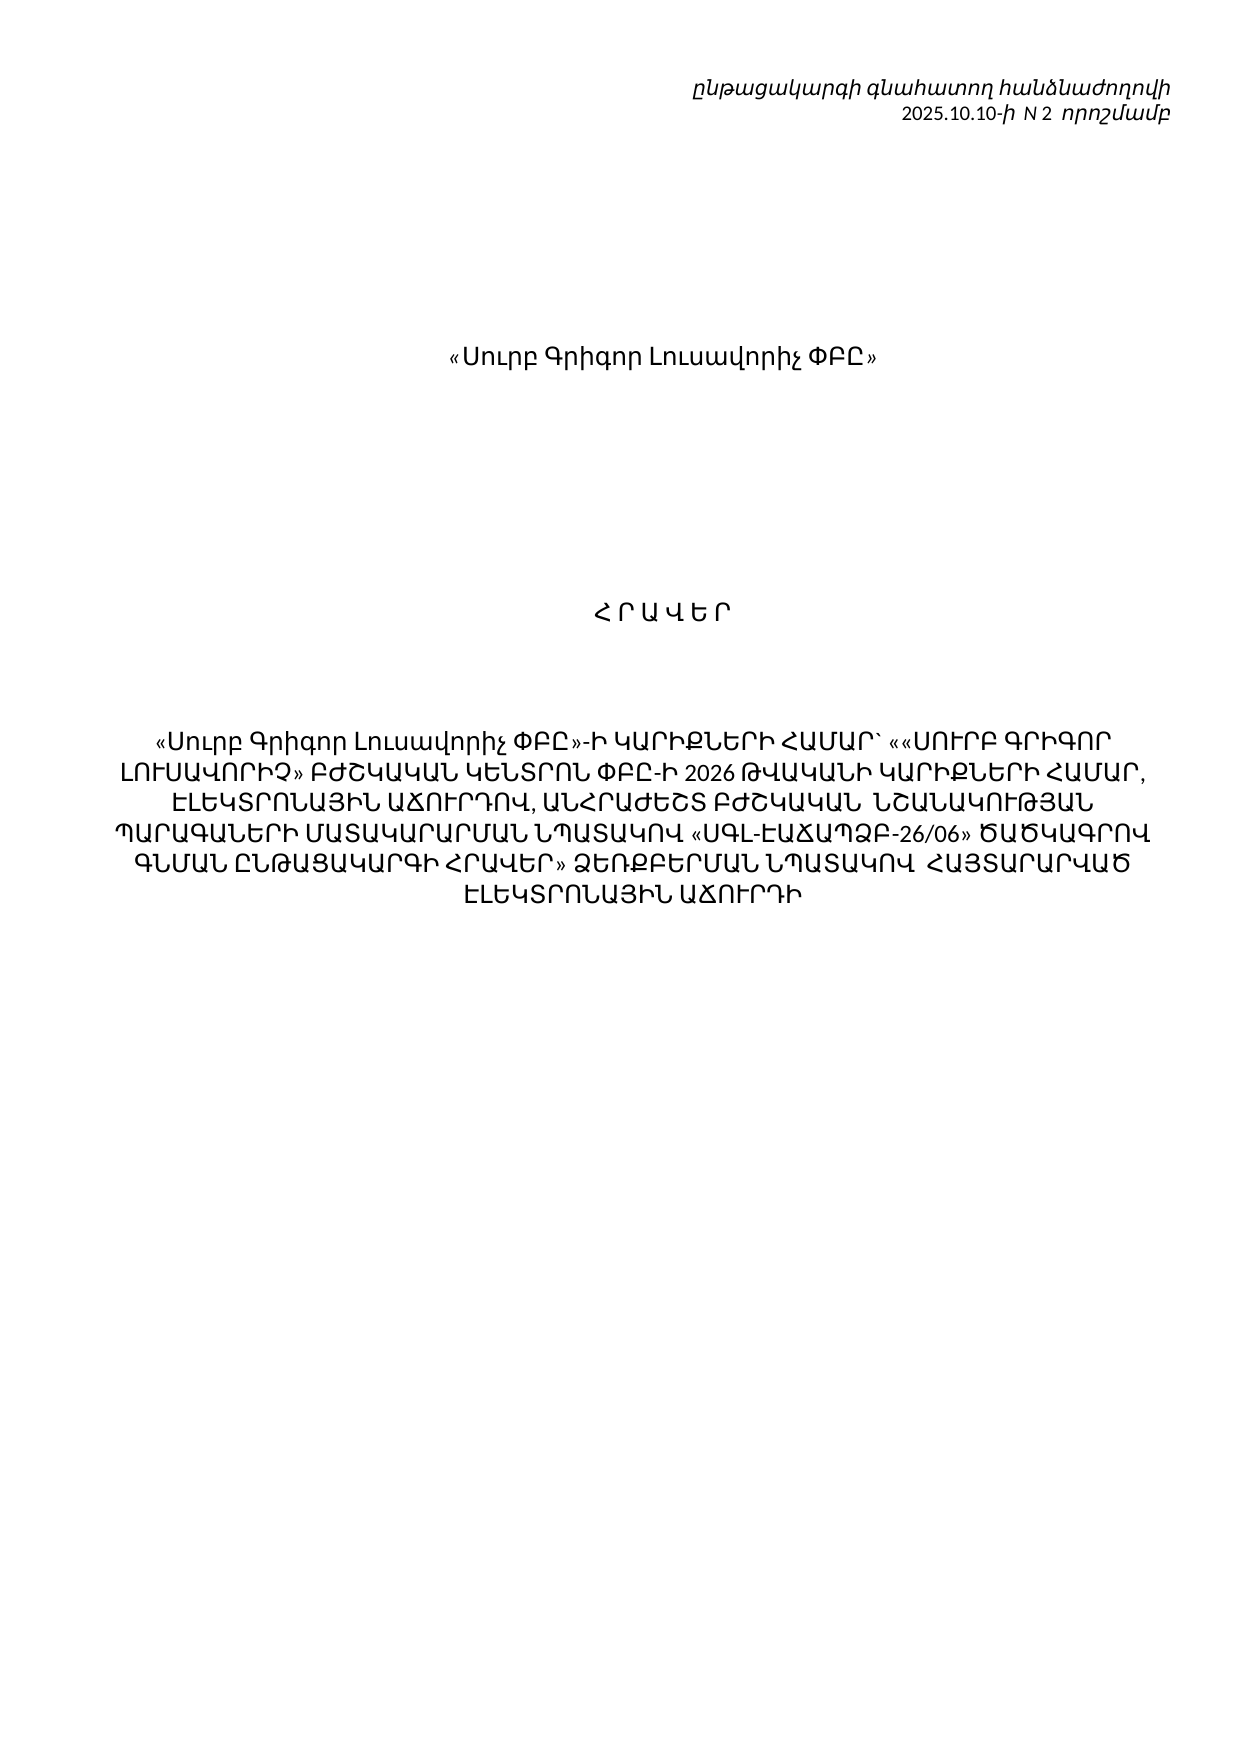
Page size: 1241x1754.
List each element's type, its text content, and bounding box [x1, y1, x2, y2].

text Հ Ր Ա Վ Ե Ր [94, 597, 1172, 628]
text 2025.10.10 -ի N 2 որոշմամբ [94, 100, 1171, 126]
text ընթացակարգի գնահատող հանձնաժողովի [94, 75, 1171, 100]
text «Սուրբ Գրիգոր Լուսավորիչ ՓԲԸ»-Ի ԿԱՐԻՔՆԵՐԻ ՀԱՄԱՐ` ««ՍՈՒՐԲ ԳՐԻԳՈՐ ԼՈՒՍԱՎՈՐԻՉ» ԲԺՇԿԱԿԱՆ ԿԵՆՏՐՈՆ ՓԲԸ-Ի 2026 ԹՎԱԿԱՆԻ ԿԱՐԻՔՆԵՐԻ ՀԱՄԱՐ, ԷԼԵԿՏՐՈՆԱՅԻՆ ԱՃՈՒՐԴՈՎ, ԱՆՀՐԱԺԵՇՏ ԲԺՇԿԱԿԱՆ ՆՇԱՆԱԿՈՒԹՅԱՆ ՊԱՐԱԳԱՆԵՐԻ ՄԱՏԱԿԱՐԱՐՄԱՆ ՆՊԱՏԱԿՈՎ «ՍԳԼ-ԷԱՃԱՊՁԲ-26/06» ԾԱԾԿԱԳՐՈՎ ԳՆՄԱՆ ԸՆԹԱՑԱԿԱՐԳԻ ՀՐԱՎԵՐ» ՁԵՌՔԲԵՐՄԱՆ ՆՊԱՏԱԿՈՎ ՀԱՅՏԱՐԱՐՎԱԾ ԷԼԵԿՏՐՈՆԱՅԻՆ ԱՃՈՒՐԴԻ [94, 726, 1172, 909]
text « Սուրբ Գրիգոր Լուսավորիչ ՓԲԸ» [94, 341, 1172, 371]
